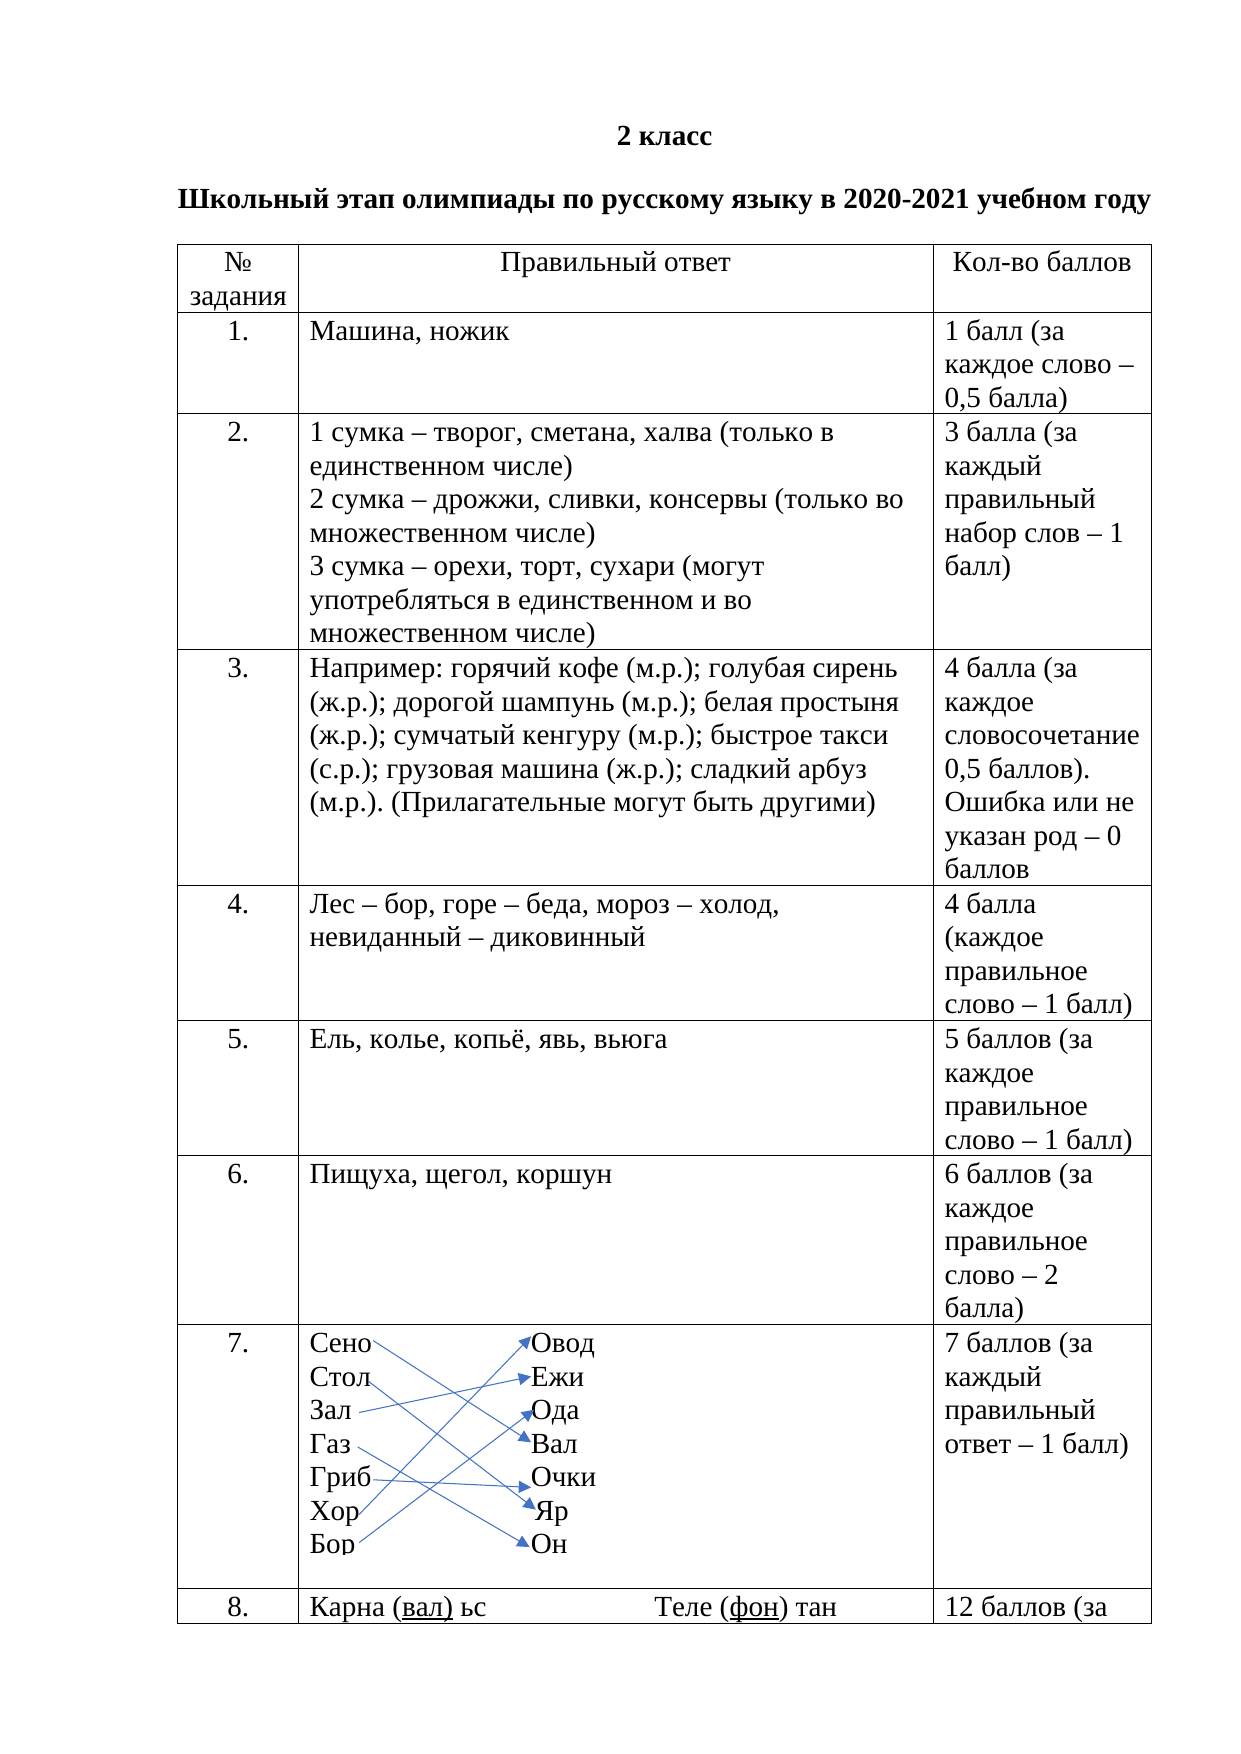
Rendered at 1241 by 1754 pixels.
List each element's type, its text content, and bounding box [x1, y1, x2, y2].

table_cell Сено Овод Стол Ежи Зал Ода Газ Вал Гриб Очки Хор Яр Бор Он [457, 1325, 933, 1588]
text 2 класс [177, 118, 1152, 152]
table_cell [934, 1589, 1151, 1623]
table_cell Лес – бор, горе – беда, мороз – холод, невиданный – диковинный [299, 886, 933, 1020]
table_cell 2. [178, 414, 298, 649]
table_cell 7. [178, 1325, 298, 1588]
table_header № задания [178, 245, 298, 312]
table_cell 3 балла (за каждый правильный набор слов – 1 балл) [934, 414, 1151, 649]
table_header Кол-во баллов [934, 245, 1151, 312]
table_cell 5. [178, 1021, 298, 1155]
table_cell 4. [178, 886, 298, 1020]
table_cell 5 баллов (за каждое правильное слово – 1 балл) [934, 1021, 1151, 1155]
table_cell 1 балл (за каждое слово – 0,5 балла) [934, 313, 1151, 413]
table_cell 4 балла (за каждое словосочетание 0,5 баллов). Ошибка или не указан род – 0 баллов [934, 650, 1151, 885]
table_cell 6 баллов (за каждое правильное слово – 2 балла) [934, 1156, 1151, 1324]
table_cell 1. [178, 313, 298, 413]
table_cell Машина, ножик [299, 313, 933, 413]
table_cell 1 сумка – творог, сметана, халва (только в единственном числе) 2 сумка – дрожжи, сливки, консервы (только во множественном числе) 3 сумка – орехи, торт, сухари (могут употребляться в единственном и во множественном числе) [299, 414, 933, 649]
table_cell 6. [178, 1156, 298, 1324]
table_cell 4 балла (каждое правильное слово – 1 балл) [934, 886, 1151, 1020]
table_cell Например: горячий кофе (м.р.); голубая сирень (ж.р.); дорогой шампунь (м.р.); белая простыня (ж.р.); сумчатый кенгуру (м.р.); быстрое такси (с.р.); грузовая машина (ж.р.); сладкий арбуз (м.р.). (Прилагательные могут быть другими) [299, 650, 933, 885]
table_cell 7 баллов (за каждый правильный ответ – 1 балл) [934, 1325, 1151, 1588]
text Школьный этап олимпиады по русскому языку в 2020-2021 учебном году [177, 181, 1152, 214]
table_cell 3. [178, 650, 298, 885]
table_cell 8. [178, 1589, 298, 1623]
table_header Правильный ответ [299, 245, 933, 312]
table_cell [299, 1589, 933, 1623]
table_cell Пищуха, щегол, коршун [299, 1156, 933, 1324]
table_cell Ель, колье, копьё, явь, вьюга [299, 1021, 933, 1155]
